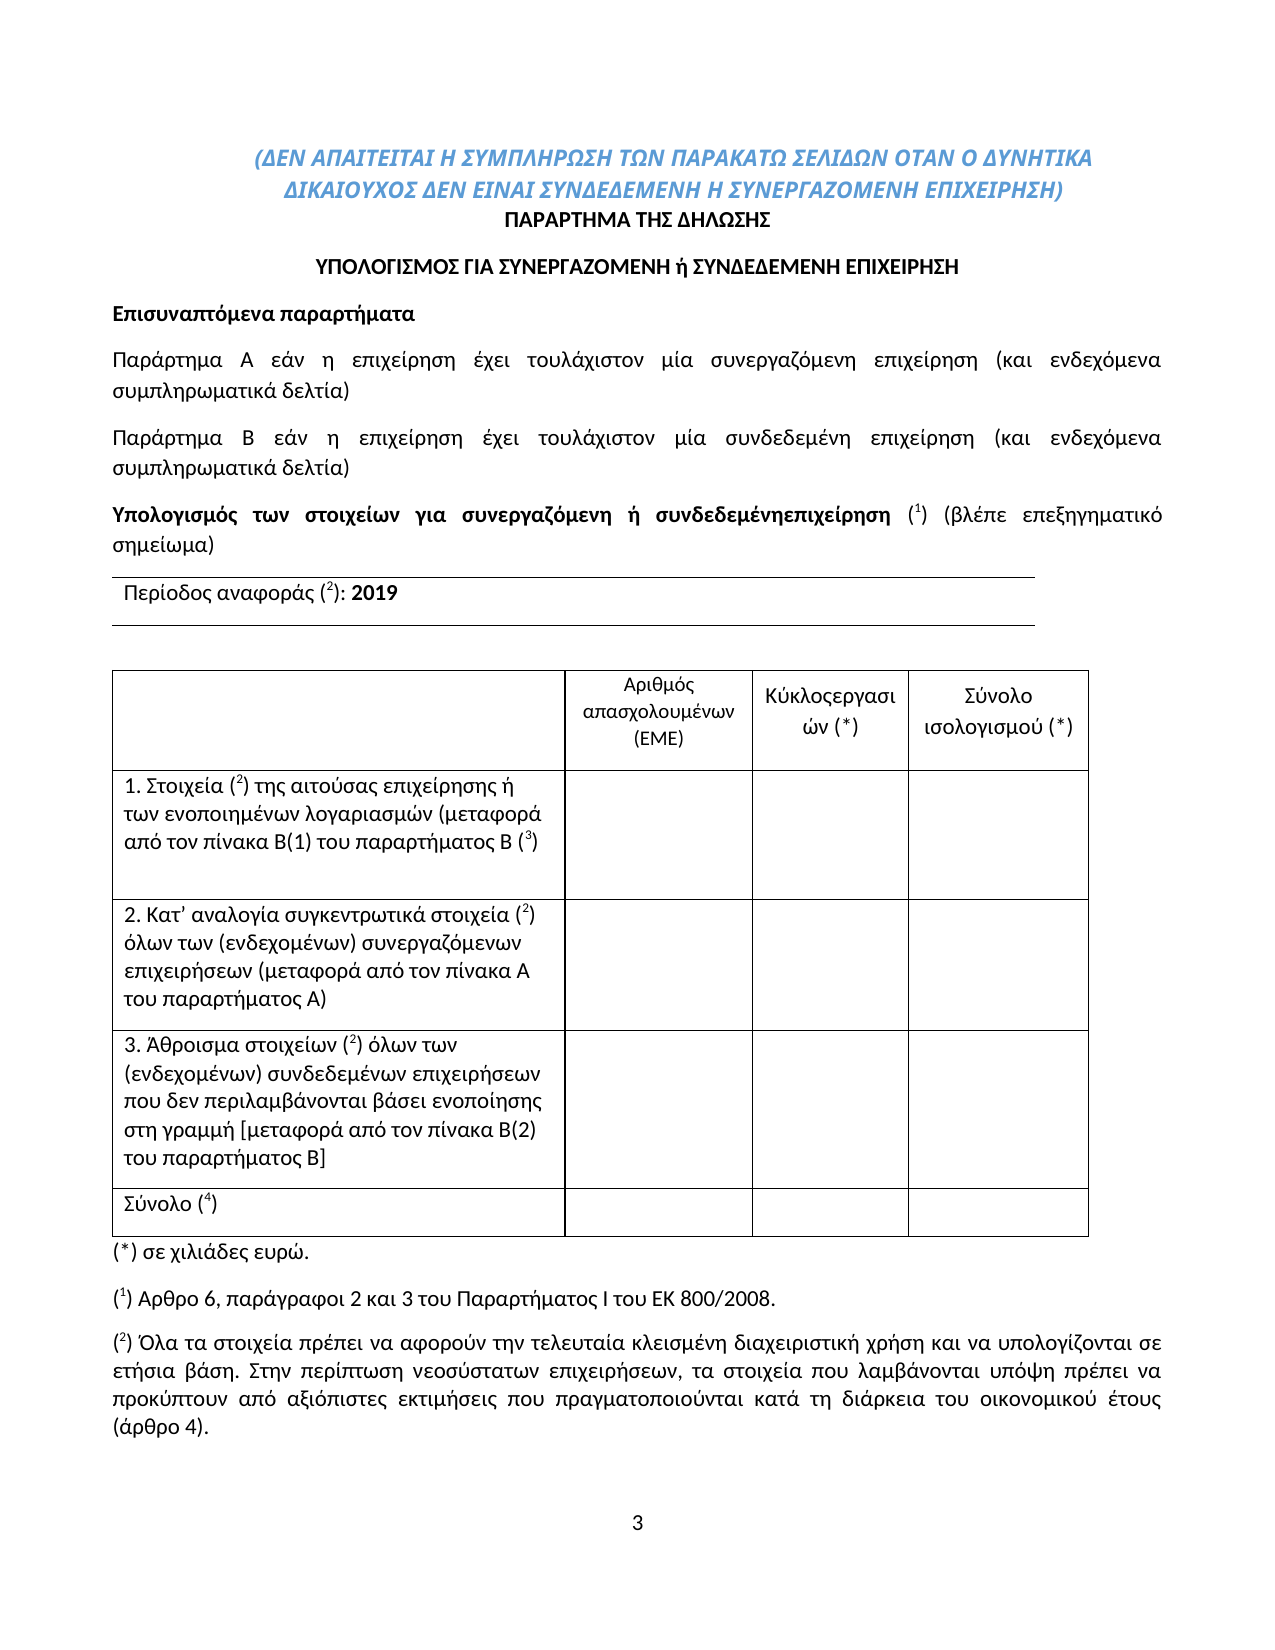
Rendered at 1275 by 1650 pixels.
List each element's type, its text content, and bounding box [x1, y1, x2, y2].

text (1) Αρθρο 6, παράγραφοι 2 και 3 του Παραρτήματος Ι του ΕΚ 800/2008. [112, 1284, 1163, 1312]
text (2) Όλα τα στοιχεία πρέπει να αφορούν την τελευταία κλεισμένη διαχειριστική χρήση και να υπολογίζονται σε ετήσια βάση. Στην περίπτωση νεοσύστατων επιχειρήσεων, τα στοιχεία που λαμβάνονται υπόψη πρέπει να προκύπτουν από αξιόπιστες εκτιμήσεις που πραγματοποιούνται κατά τη διάρκεια του οικονομικού έτους (άρθρο 4). [112, 1328, 1163, 1440]
table_cell [753, 1031, 908, 1188]
text (*) σε χιλιάδες ευρώ. [112, 1237, 1163, 1265]
table_cell [909, 771, 1088, 899]
text ΥΠΟΛΟΓΙΣΜΟΣ ΓΙΑ ΣΥΝΕΡΓΑΖΟΜΕΝΗ ή ΣΥΝΔΕΔΕΜΕΝΗ ΕΠΙΧΕΙΡΗΣΗ [112, 252, 1163, 280]
table_cell [909, 1031, 1088, 1188]
text Παράρτημα Β εάν η επιχείρηση έχει τουλάχιστον μία συνδεδεμένη επιχείρηση (και ενδεχόμενα συμπληρωματικά δελτία) [112, 423, 1163, 481]
table_cell [909, 1189, 1088, 1236]
table_cell 3. Άθροισμα στοιχείων (2) όλων των (ενδεχομένων) συνδεδεμένων επιχειρήσεων που δεν περιλαμβάνονται βάσει ενοποίησης στη γραμμή [μεταφορά από τον πίνακα Β(2) του παραρτήματος Β] [113, 1031, 564, 1188]
table_cell [566, 1189, 752, 1236]
text Επισυναπτόμενα παραρτήματα [112, 299, 1163, 327]
text Υπολογισμός των στοιχείων για συνεργαζόμενη ή συνδεδεμένηεπιχείρηση (1) (βλέπε επεξηγηματικό σημείωμα) [112, 500, 1163, 558]
text ΠΑΡΑΡΤΗΜΑ ΤΗΣ ΔΗΛΩΣΗΣ [112, 205, 1163, 233]
table_header Περίοδος αναφοράς (2): 2019 [112, 578, 1035, 624]
table_cell [566, 771, 752, 899]
table_cell [753, 900, 908, 1029]
table_cell [566, 900, 752, 1029]
table_cell [753, 771, 908, 899]
table_cell 1. Στοιχεία (2) της αιτούσας επιχείρησης ή των ενοποιημένων λογαριασμών (μεταφορά από τον πίνακα Β(1) του παραρτήματος Β (3) [113, 771, 564, 899]
table_header Κύκλοςεργασιών (*) [753, 671, 908, 770]
table_header [113, 671, 564, 770]
table_header Σύνολο ισολογισμού (*) [909, 671, 1088, 770]
table_cell 2. Κατ’ αναλογία συγκεντρωτικά στοιχεία (2) όλων των (ενδεχομένων) συνεργαζόμενων επιχειρήσεων (μεταφορά από τον πίνακα Α του παραρτήματος Α) [113, 900, 564, 1029]
table_cell [753, 1189, 908, 1236]
table_cell [566, 1031, 752, 1188]
table_cell [909, 900, 1088, 1029]
text (ΔΕΝ ΑΠΑΙΤΕΙΤΑΙ Η ΣΥΜΠΛΗΡΩΣΗ ΤΩΝ ΠΑΡΑΚΑΤΩ ΣΕΛΙΔΩΝ ΟΤΑΝ Ο ΔΥΝΗΤΙΚΑ ΔΙΚΑΙΟΥΧΟΣ ΔΕΝ ΕΙΝΑΙ ΣΥΝΔΕΔΕΜΕΝΗ Η ΣΥΝΕΡΓΑΖΟΜΕΝΗ ΕΠΙΧΕΙΡΗΣΗ) [187, 142, 1163, 205]
text Παράρτημα Α εάν η επιχείρηση έχει τουλάχιστον μία συνεργαζόμενη επιχείρηση (και ενδεχόμενα συμπληρωματικά δελτία) [112, 346, 1163, 404]
table_header Αριθμός απασχολουμένων (ΕΜΕ) [566, 671, 752, 770]
table_cell Σύνολο (4) [113, 1189, 564, 1236]
